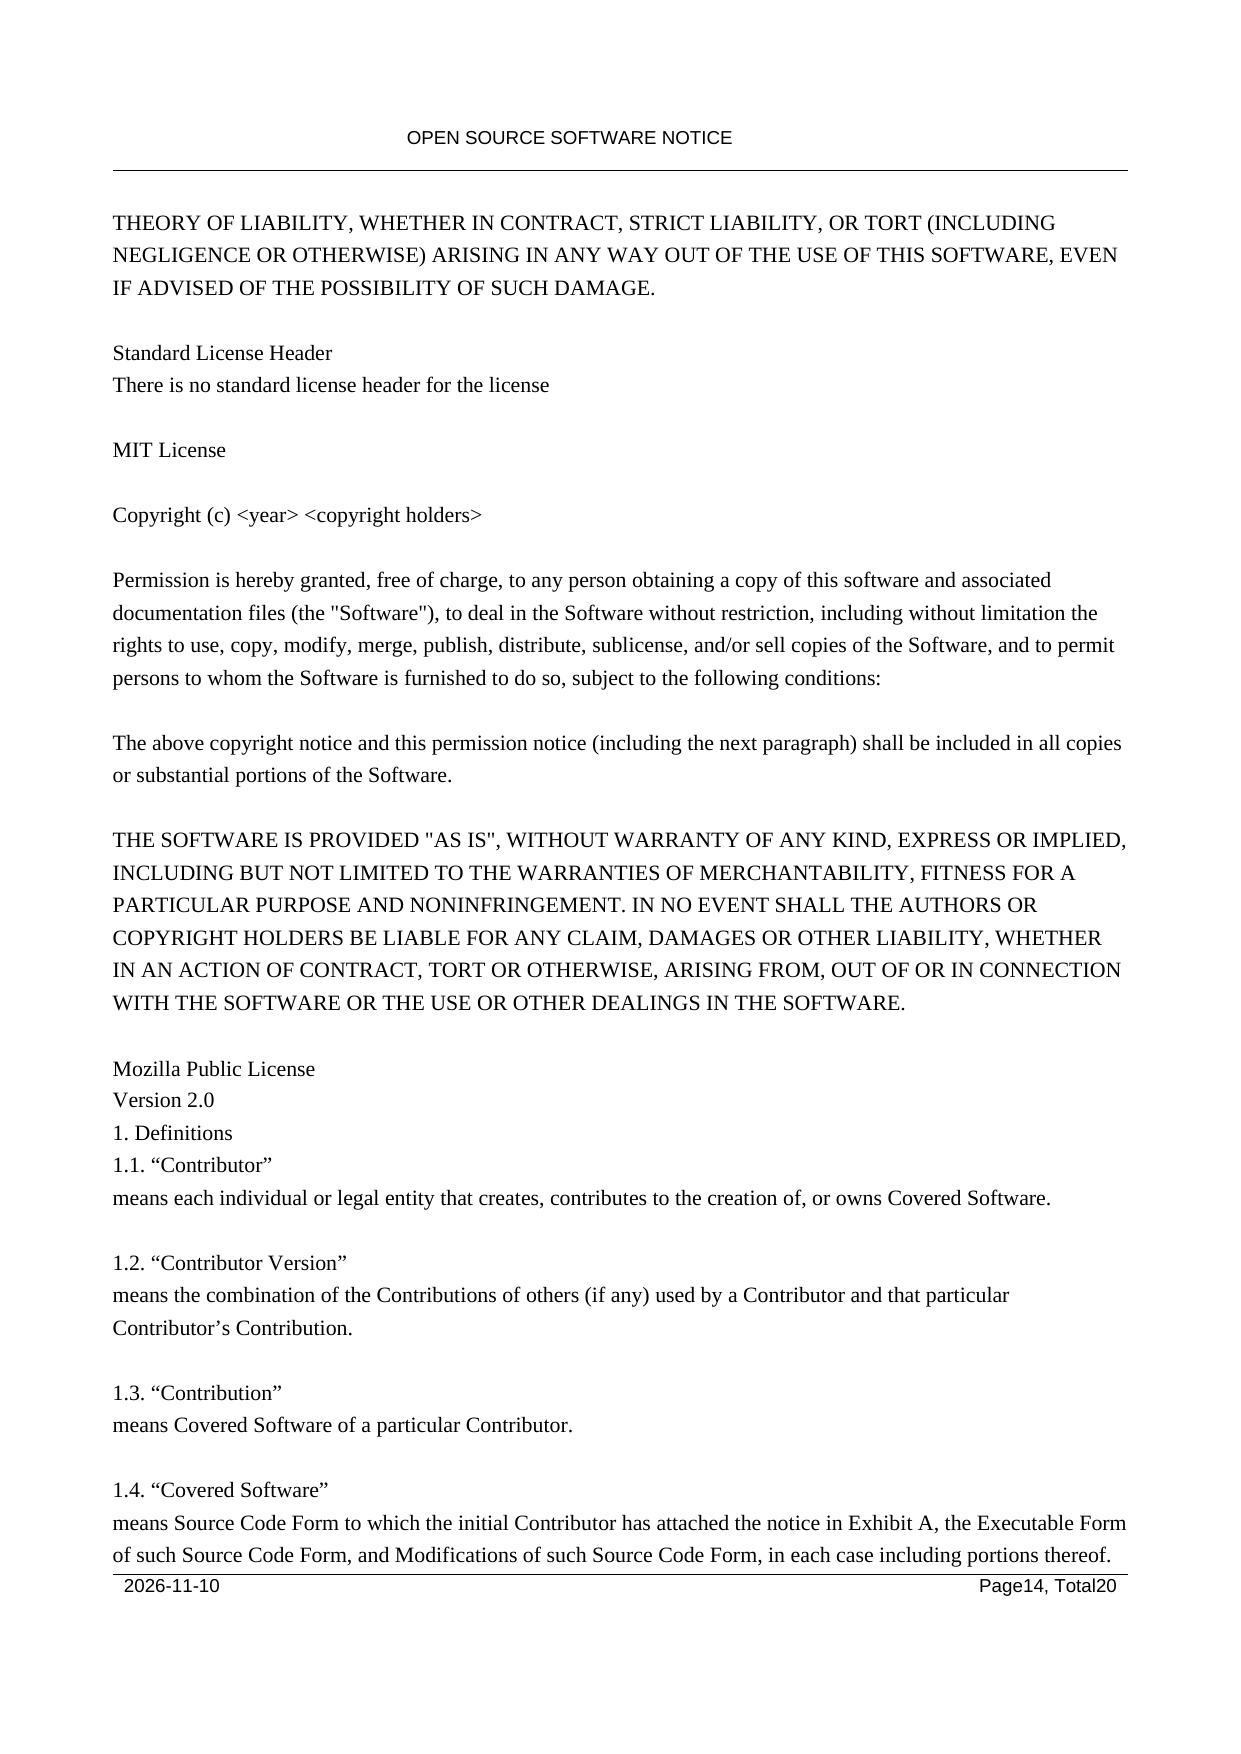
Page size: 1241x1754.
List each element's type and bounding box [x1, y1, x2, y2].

text [112, 206, 1128, 1571]
